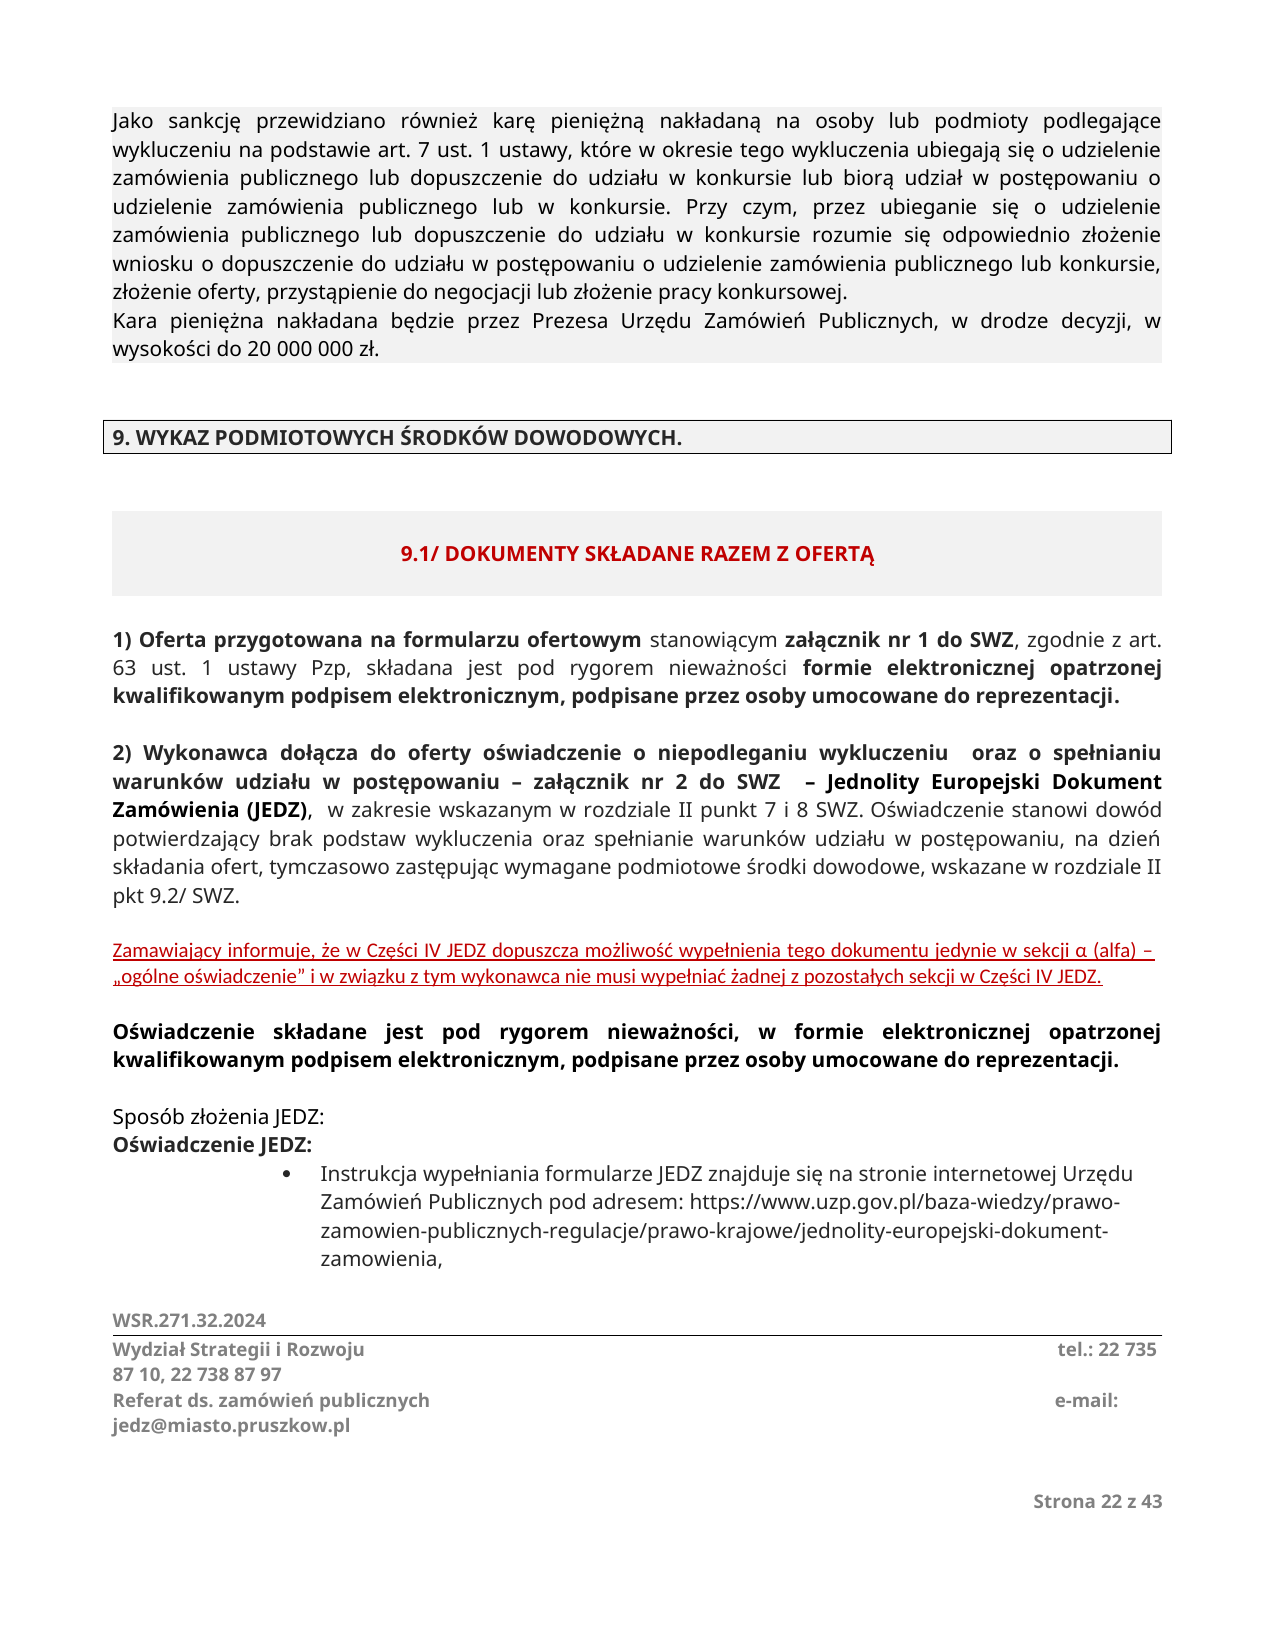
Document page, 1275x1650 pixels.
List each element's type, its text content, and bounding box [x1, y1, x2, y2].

text 9.1/ DOKUMENTY SKŁADANE RAZEM Z OFERTĄ [112, 539, 1162, 568]
text Zamawiający informuje, że w Części IV JEDZ dopuszcza możliwość wypełnienia tego dokumentu jedynie w sekcji α (alfa) – „ogólne oświadczenie” i w związku z tym wykonawca nie musi wypełniać żadnej z pozostałych sekcji w Części IV JEDZ. [112, 960, 1155, 988]
text Oświadczenie składane jest pod rygorem nieważności, w formie elektronicznej opatrzonej kwalifikowanym podpisem elektronicznym, podpisane przez osoby umocowane do reprezentacji. [112, 1017, 1162, 1074]
list Instrukcja wypełniania formularze JEDZ znajduje się na stronie internetowej Urzędu Zamówień Publicznych pod adresem: https://www.uzp.gov.pl/baza-wiedzy/prawo-zamowien-publicznych-regulacje/prawo-krajowe/jednolity-europejski-dokument-zamowienia, [283, 1159, 1162, 1273]
text 2) Wykonawca dołącza do oferty oświadczenie o niepodleganiu wykluczeniu oraz o spełnianiu warunków udziału w postępowaniu – załącznik nr 2 do SWZ – Jednolity Europejski Dokument Zamówienia (JEDZ), w zakresie wskazanym w rozdziale II punkt 7 i 8 SWZ. Oświadczenie stanowi dowód potwierdzający brak podstaw wykluczenia oraz spełnianie warunków udziału w postępowaniu, na dzień składania ofert, tymczasowo zastępując wymagane podmiotowe środki dowodowe, wskazane w rozdziale II pkt 9.2/ SWZ. [112, 738, 1162, 909]
text Oświadczenie JEDZ: [112, 1131, 1162, 1159]
text Sposób złożenia JEDZ: [112, 1102, 1162, 1131]
text Zamawiający informuje, że w Części IV JEDZ dopuszcza możliwość wypełnienia tego dokumentu jedynie w sekcji α (alfa) – „ogólne oświadczenie” i w związku z tym wykonawca nie musi wypełniać żadnej z pozostałych sekcji w Części IV JEDZ. [112, 938, 1155, 959]
text Jako sankcję przewidziano również karę pieniężną nakładaną na osoby lub podmioty podlegające wykluczeniu na podstawie art. 7 ust. 1 ustawy, które w okresie tego wykluczenia ubiegają się o udzielenie zamówienia publicznego lub dopuszczenie do udziału w konkursie lub biorą udział w postępowaniu o udzielenie zamówienia publicznego lub w konkursie. Przy czym, przez ubieganie się o udzielenie zamówienia publicznego lub dopuszczenie do udziału w konkursie rozumie się odpowiednio złożenie wniosku o dopuszczenie do udziału w postępowaniu o udzielenie zamówienia publicznego lub konkursie, złożenie oferty, przystąpienie do negocjacji lub złożenie pracy konkursowej. [112, 107, 1162, 306]
text 1) Oferta przygotowana na formularzu ofertowym stanowiącym załącznik nr 1 do SWZ, zgodnie z art. 63 ust. 1 ustawy Pzp, składana jest pod rygorem nieważności formie elektronicznej opatrzonej kwalifikowanym podpisem elektronicznym, podpisane przez osoby umocowane do reprezentacji. [112, 625, 1162, 710]
text Kara pieniężna nakładana będzie przez Prezesa Urzędu Zamówień Publicznych, w drodze decyzji, w wysokości do 20 000 000 zł. [112, 306, 1162, 363]
text 9. WYKAZ PODMIOTOWYCH ŚRODKÓW DOWODOWYCH. [104, 421, 1171, 453]
